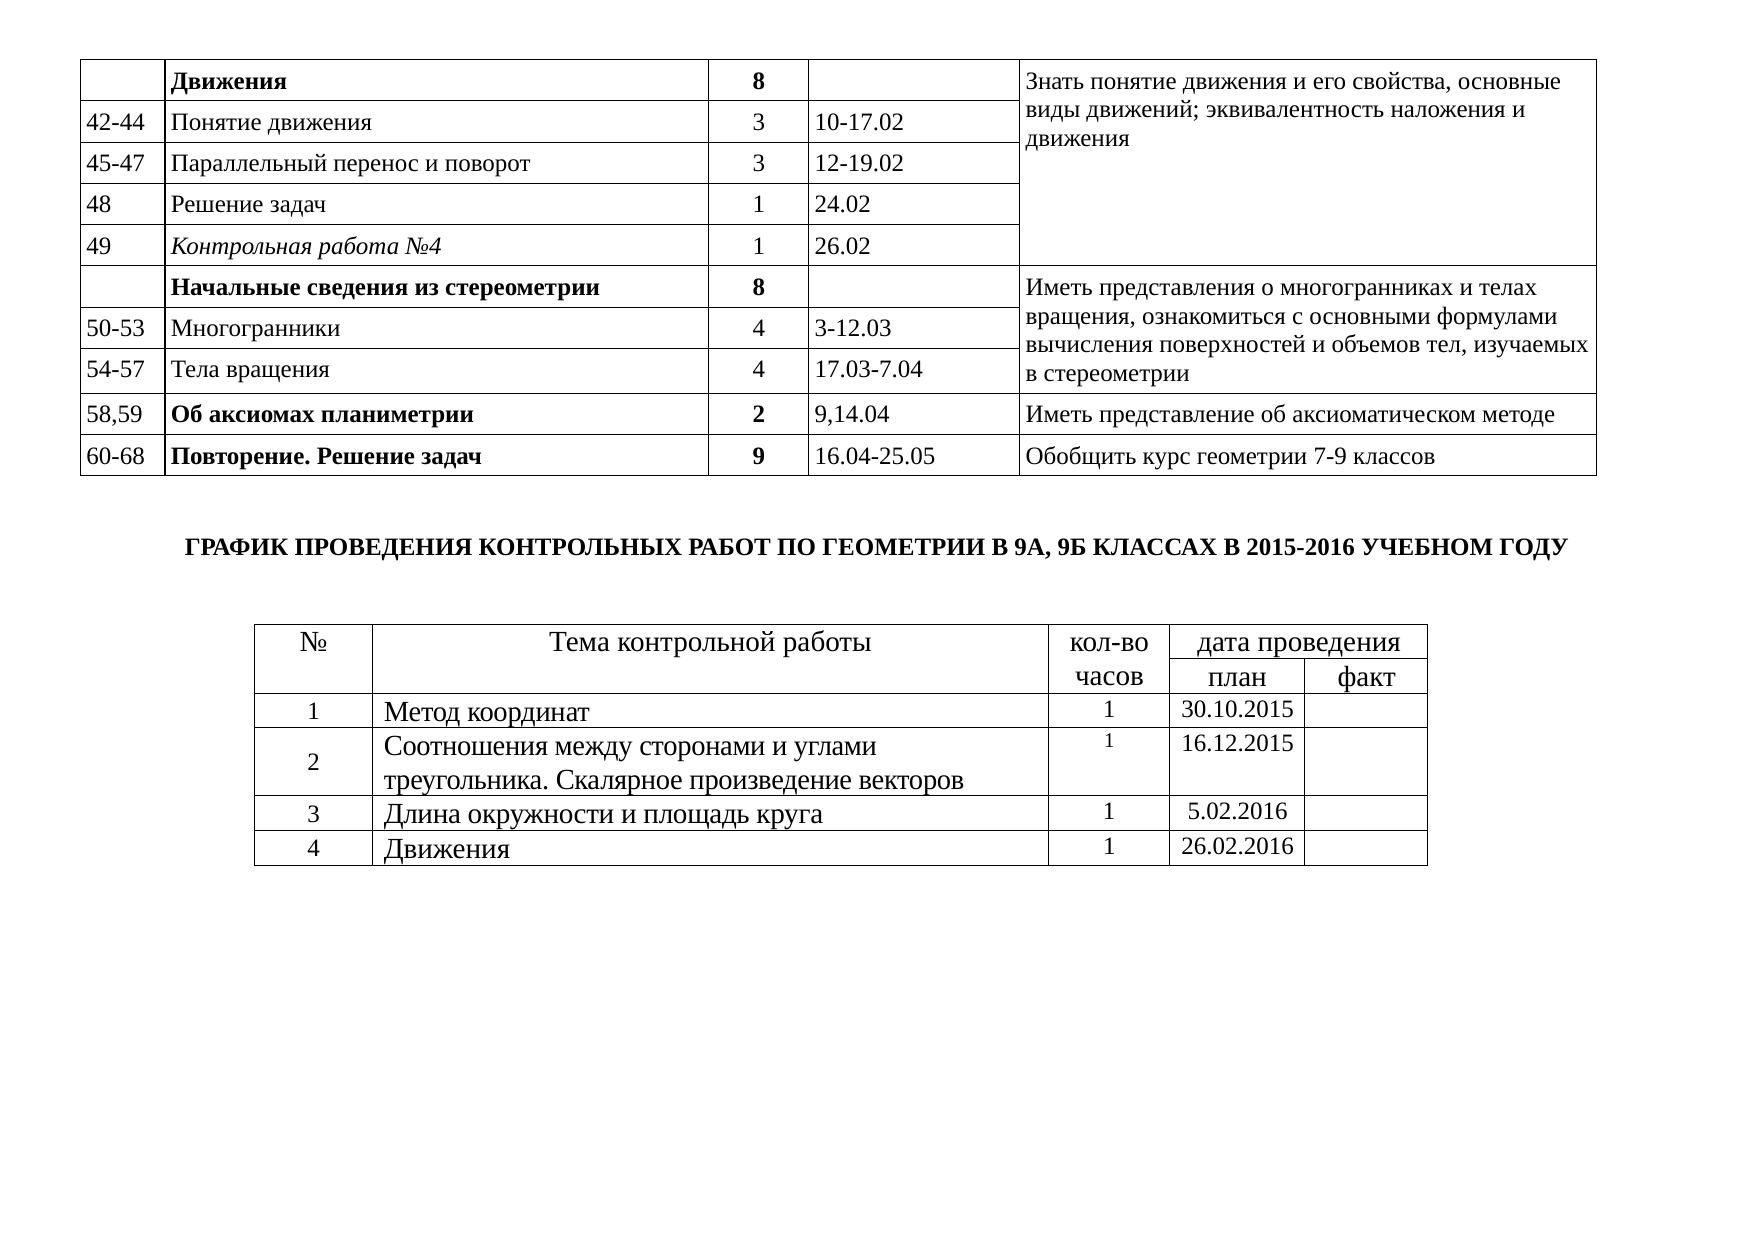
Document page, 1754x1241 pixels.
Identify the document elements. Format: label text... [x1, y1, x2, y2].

table_cell 1 [709, 225, 808, 265]
table_cell Об аксиомах планиметрии [166, 394, 708, 434]
table_cell [1305, 694, 1427, 727]
table_cell [1305, 796, 1427, 830]
table_cell 3 [709, 101, 808, 142]
table_cell 5.02.2016 [1170, 796, 1304, 830]
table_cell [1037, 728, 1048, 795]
table_cell Начальные сведения из стереометрии [166, 266, 708, 307]
table_cell [1305, 728, 1427, 795]
table_cell 3-12.03 [809, 308, 1019, 348]
table_cell Решение задач [166, 184, 708, 224]
table_cell 48 [81, 184, 164, 224]
table_cell [81, 60, 164, 100]
table_cell [809, 266, 1019, 307]
table_cell 42-44 [81, 101, 164, 142]
table_cell Движения [166, 60, 708, 100]
text ГРАФИК ПРОВЕДЕНИЯ КОНТРОЛЬНЫХ РАБОТ ПО ГЕОМЕТРИИ В 9А, 9Б КЛАССАХ В 2015-2016 УЧЕБНОМ ГОДУ [59, 532, 1695, 561]
table_cell Иметь представление об аксиоматическом методе [1020, 394, 1596, 434]
table_cell 10-17.02 [809, 101, 1019, 142]
table_cell 24.02 [809, 184, 1019, 224]
table_cell 12-19.02 [809, 143, 1019, 183]
table_cell 4 [709, 349, 808, 393]
table_cell 50-53 [81, 308, 164, 348]
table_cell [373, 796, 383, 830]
table_cell 1 [1049, 831, 1169, 864]
table_cell 16.04-25.05 [809, 435, 1019, 475]
table_cell 26.02 [809, 225, 1019, 265]
table_cell план [1170, 659, 1304, 693]
table_cell Параллельный перенос и поворот [166, 143, 708, 183]
table_cell 1 [709, 184, 808, 224]
table_cell [81, 266, 164, 307]
table_header кол-во часов [1049, 625, 1169, 693]
table_cell 3 [709, 143, 808, 183]
table_cell 2 [255, 728, 372, 795]
table_cell [1305, 831, 1427, 864]
table_cell Понятие движения [166, 101, 708, 142]
table_header дата проведения [1170, 625, 1427, 658]
table_cell 8 [709, 266, 808, 307]
table_cell 4 [709, 308, 808, 348]
table_cell 17.03-7.04 [809, 349, 1019, 393]
table_cell 9,14.04 [809, 394, 1019, 434]
table_cell 3 [255, 796, 372, 830]
table_cell [809, 60, 1019, 100]
table_cell 58,59 [81, 394, 164, 434]
table_header Тема контрольной работы [373, 625, 1048, 693]
table_cell 2 [709, 394, 808, 434]
table_cell Движения [373, 831, 1048, 864]
table_cell 26.02.2016 [1170, 831, 1304, 864]
table_header № [255, 625, 372, 693]
table_cell Знать понятие движения и его свойства, основные виды движений; эквивалентность наложения и движения [1020, 60, 1596, 265]
table_cell Тела вращения [166, 349, 708, 393]
table_cell 1 [1049, 728, 1169, 795]
table_cell 1 [255, 694, 372, 727]
table_cell 4 [255, 831, 372, 864]
table_cell Повторение. Решение задач [166, 435, 708, 475]
table_cell 16.12.2015 [1170, 728, 1304, 795]
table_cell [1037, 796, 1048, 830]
table_cell 60-68 [81, 435, 164, 475]
table_cell Иметь представления о многогранниках и телах вращения, ознакомиться с основными формулами вычисления поверхностей и объемов тел, изучаемых в стереометрии [1020, 266, 1596, 393]
table_cell 49 [81, 225, 164, 265]
table_cell 1 [1049, 694, 1169, 727]
table_cell 54-57 [81, 349, 164, 393]
table_cell факт [1305, 659, 1427, 693]
table_cell Многогранники [166, 308, 708, 348]
table_cell 8 [709, 60, 808, 100]
table_cell 45-47 [81, 143, 164, 183]
table_cell 30.10.2015 [1170, 694, 1304, 727]
table_cell 9 [709, 435, 808, 475]
table_cell Контрольная работа №4 [166, 225, 708, 265]
table_cell Обобщить курс геометрии 7-9 классов [1020, 435, 1596, 475]
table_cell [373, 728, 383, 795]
table_cell 1 [1049, 796, 1169, 830]
